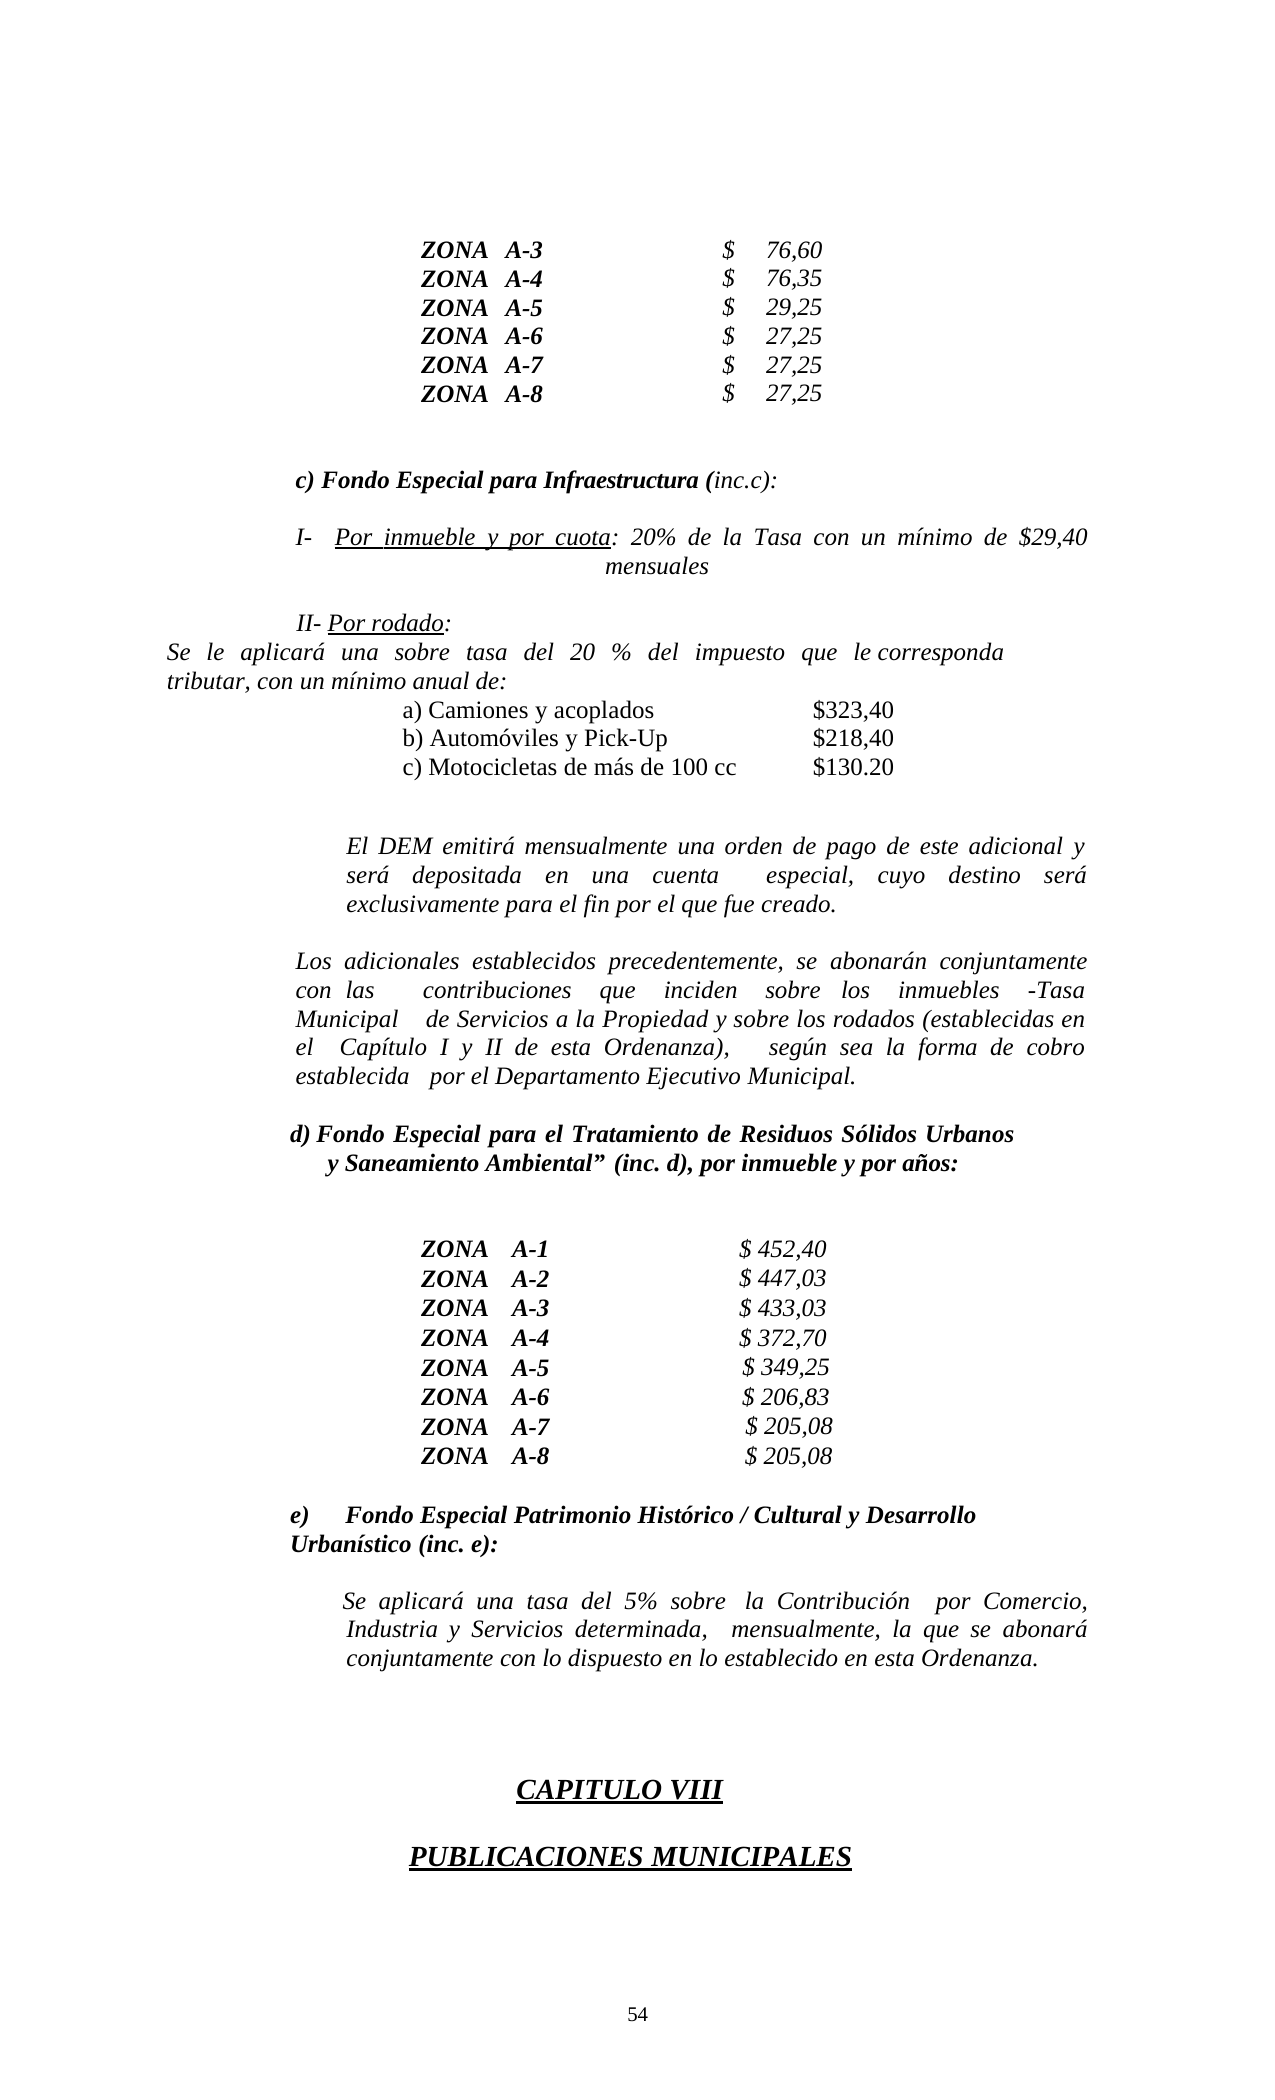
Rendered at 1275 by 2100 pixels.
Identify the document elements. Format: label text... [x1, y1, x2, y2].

table_cell A-4 [499, 265, 633, 294]
table_cell A-4 [506, 1324, 648, 1354]
list y Saneamiento Ambiental” (inc. d), por inmueble y por años: [327, 1148, 1087, 1177]
text Los adicionales establecidos precedentemente, se abonarán conjuntamente con las contribuciones que inciden sobre los inmuebles -Tasa Municipal de Servicios a la Propiedad y sobre los rodados (establecidas en el Capítulo I y II de esta Ordenanza), según sea la forma de cobro establecida por el Departamento Ejecutivo Municipal. [295, 946, 1088, 1090]
table_cell A-6 [506, 1384, 648, 1413]
table_cell $ 29,25 [633, 294, 833, 323]
text c) Fondo Especial para Infraestructura (inc.c): [295, 465, 1096, 493]
table_cell A-8 [499, 380, 633, 418]
table_cell A-5 [499, 294, 633, 323]
text El DEM emitirá mensualmente una orden de pago de este adicional y será depositada en una cuenta especial, cuyo destino será exclusivamente para el fin por el que fue creado. [346, 831, 1087, 917]
table_header $ 452,40 [648, 1226, 875, 1265]
table_cell $ 372,70 [648, 1324, 875, 1354]
table_cell ZONA [417, 1354, 506, 1383]
table_cell ZONA [417, 380, 499, 418]
table_cell $ 433,03 [648, 1295, 875, 1324]
text II- Por rodado: [296, 608, 1096, 637]
text Se le aplicará una sobre tasa del 20 % del impuesto que le corresponda tributar, con un mínimo anual de: [167, 637, 1087, 695]
table_cell ZONA [417, 1324, 506, 1354]
table_header ZONA [417, 1226, 506, 1265]
table_cell $ 206,83 [648, 1384, 875, 1413]
table_cell $ 27,25 [633, 351, 833, 380]
table_cell ZONA [417, 1384, 506, 1413]
table_cell ZONA [417, 1295, 506, 1324]
table_cell ZONA [417, 1413, 506, 1443]
table_cell $ 447,03 [648, 1265, 875, 1295]
table_cell A-7 [506, 1413, 648, 1443]
table_cell A-5 [506, 1354, 648, 1383]
table_cell $ 349,25 [648, 1354, 875, 1383]
table_cell $ 27,25 [633, 380, 833, 418]
text Se aplicará una tasa del 5% sobre la Contribución por Comercio, Industria y Servicios determinada, mensualmente, la que se abonará conjuntamente con lo dispuesto en lo establecido en esta Ordenanza. [342, 1586, 1088, 1672]
text PUBLICACIONES MUNICIPALES [409, 1839, 1096, 1872]
table_cell A-2 [506, 1265, 648, 1295]
table_cell $ 76,60 [633, 236, 833, 265]
table_cell ZONA [417, 265, 499, 294]
table_cell A-6 [499, 323, 633, 351]
text e) Fondo Especial Patrimonio Histórico / Cultural y Desarrollo Urbanístico (inc. e): [290, 1500, 1096, 1558]
table_cell A-3 [499, 236, 633, 265]
table_cell ZONA [417, 323, 499, 351]
text I- Por inmueble y por cuota: 20% de la Tasa con un mínimo de $29,40 mensuales [295, 522, 1088, 580]
table_cell A-8 [506, 1443, 648, 1481]
text d) Fondo Especial para el Tratamiento de Residuos Sólidos Urbanos [177, 1119, 1087, 1148]
table_cell ZONA [417, 1265, 506, 1295]
text CAPITULO VIII [506, 1772, 735, 1804]
table_cell ZONA [417, 294, 499, 323]
table_cell ZONA [417, 236, 499, 265]
table_cell A-7 [499, 351, 633, 380]
table_cell $ 205,08 [648, 1413, 875, 1443]
table_header A-1 [506, 1226, 648, 1265]
table_cell $ 27,25 [633, 323, 833, 351]
table_cell ZONA [417, 351, 499, 380]
table_cell $ 76,35 [633, 265, 833, 294]
table_cell $ 205,08 [648, 1443, 875, 1481]
table_cell ZONA [417, 1443, 506, 1481]
table_cell A-3 [506, 1295, 648, 1324]
